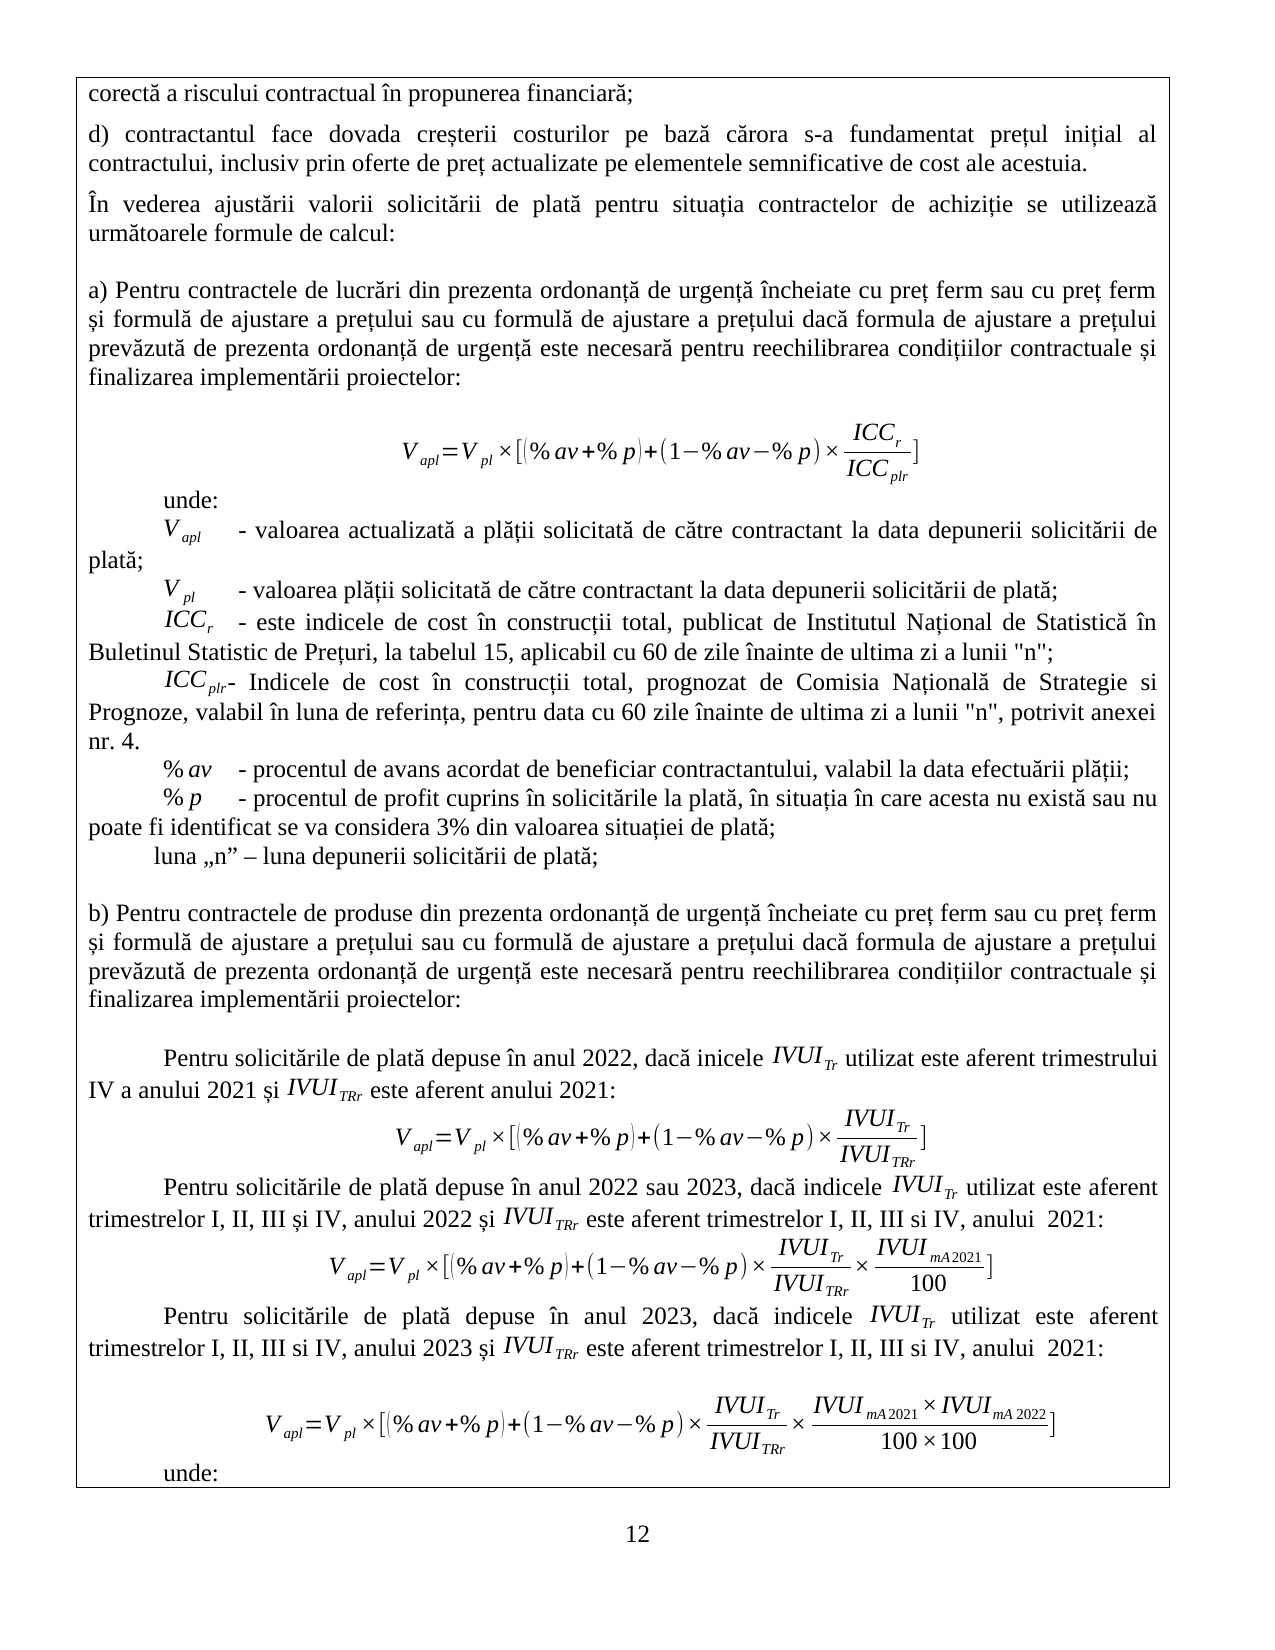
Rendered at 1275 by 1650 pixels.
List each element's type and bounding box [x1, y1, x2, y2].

table_header [77, 78, 1169, 1487]
